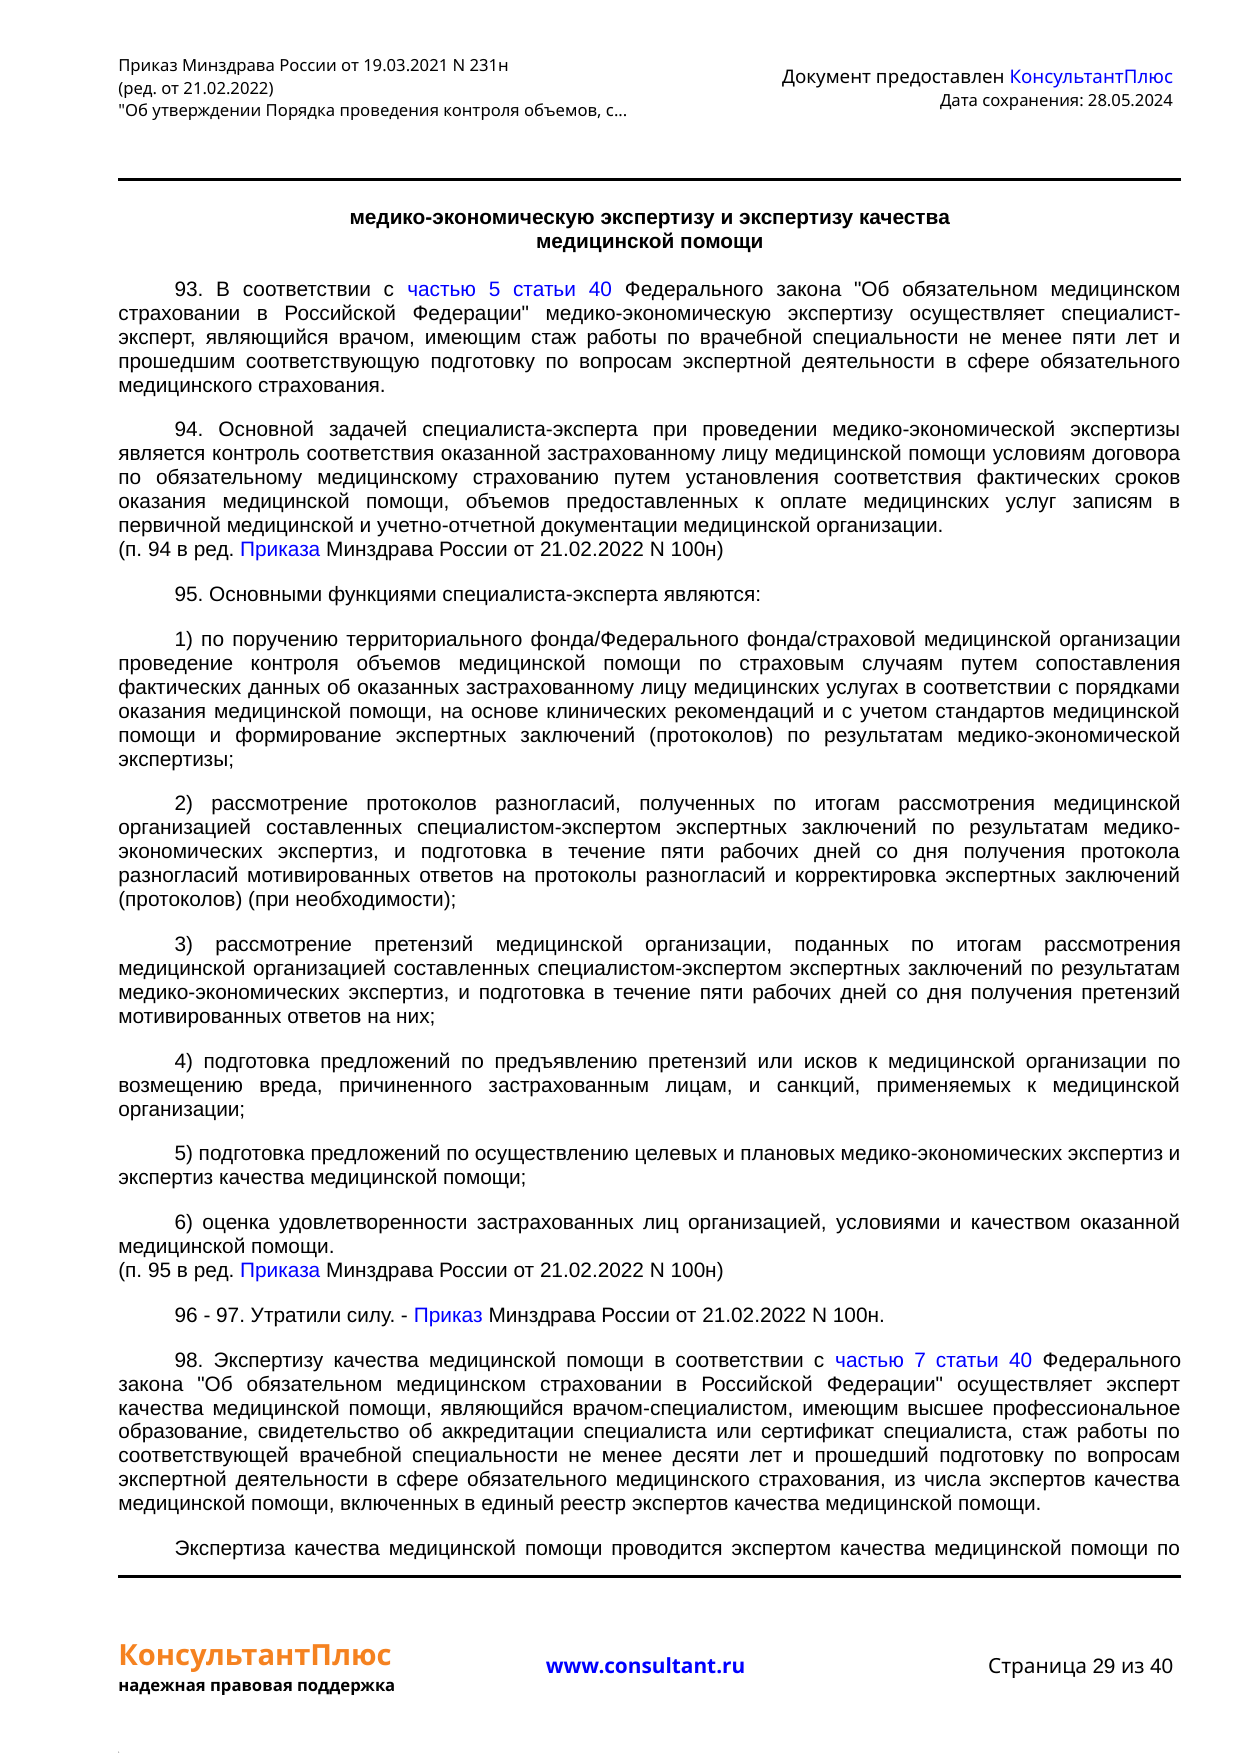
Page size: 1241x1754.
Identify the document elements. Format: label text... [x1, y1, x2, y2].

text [118, 1536, 1181, 1560]
text 4) подготовка предложений по предъявлению претензий или исков к медицинской организации по возмещению вреда, причиненного застрахованным лицам, и санкций, применяемых к медицинской организации; [118, 1048, 1181, 1120]
text 96 - 97. Утратили силу. - Приказ Минздрава России от 21.02.2022 N 100н. [118, 1303, 1181, 1327]
text 3) рассмотрение претензий медицинской организации, поданных по итогам рассмотрения медицинской организацией составленных специалистом-экспертом экспертных заключений по результатам медико-экономических экспертиз, и подготовка в течение пяти рабочих дней со дня получения претензий мотивированных ответов на них; [118, 932, 1181, 1028]
text 5) подготовка предложений по осуществлению целевых и плановых медико-экономических экспертиз и экспертиз качества медицинской помощи; [118, 1141, 1181, 1189]
text 94. Основной задачей специалиста-эксперта при проведении медико-экономической экспертизы является контроль соответствия оказанной застрахованному лицу медицинской помощи условиям договора по обязательному медицинскому страхованию путем установления соответствия фактических сроков оказания медицинской помощи, объемов предоставленных к оплате медицинских услуг записям в первичной медицинской и учетно-отчетной документации медицинской организации. [118, 417, 1181, 537]
text 95. Основными функциями специалиста-эксперта являются: [118, 582, 1181, 606]
text 93. В соответствии с частью 5 статьи 40 Федерального закона "Об обязательном медицинском страховании в Российской Федерации" медико-экономическую экспертизу осуществляет специалист-эксперт, являющийся врачом, имеющим стаж работы по врачебной специальности не менее пяти лет и прошедшим соответствующую подготовку по вопросам экспертной деятельности в сфере обязательного медицинского страхования. [118, 277, 1181, 396]
text 98. Экспертизу качества медицинской помощи в соответствии с частью 7 статьи 40 Федерального закона "Об обязательном медицинском страховании в Российской Федерации" осуществляет эксперт качества медицинской помощи, являющийся врачом-специалистом, имеющим высшее профессиональное образование, свидетельство об аккредитации специалиста или сертификат специалиста, стаж работы по соответствующей врачебной специальности не менее десяти лет и прошедший подготовку по вопросам экспертной деятельности в сфере обязательного медицинского страхования, из числа экспертов качества медицинской помощи, включенных в единый реестр экспертов качества медицинской помощи. [118, 1347, 1181, 1515]
title медико-экономическую экспертизу и экспертизу качества [118, 205, 1181, 229]
text (п. 94 в ред. Приказа Минздрава России от 21.02.2022 N 100н) [118, 537, 1181, 561]
text (п. 95 в ред. Приказа Минздрава России от 21.02.2022 N 100н) [118, 1258, 1181, 1282]
text 2) рассмотрение протоколов разногласий, полученных по итогам рассмотрения медицинской организацией составленных специалистом-экспертом экспертных заключений по результатам медико-экономических экспертиз, и подготовка в течение пяти рабочих дней со дня получения протокола разногласий мотивированных ответов на протоколы разногласий и корректировка экспертных заключений (протоколов) (при необходимости); [118, 791, 1181, 911]
text 6) оценка удовлетворенности застрахованных лиц организацией, условиями и качеством оказанной медицинской помощи. [118, 1210, 1181, 1258]
text 1) по поручению территориального фонда/Федерального фонда/страховой медицинской организации проведение контроля объемов медицинской помощи по страховым случаям путем сопоставления фактических данных об оказанных застрахованному лицу медицинских услугах в соответствии с порядками оказания медицинской помощи, на основе клинических рекомендаций и с учетом стандартов медицинской помощи и формирование экспертных заключений (протоколов) по результатам медико-экономической экспертизы; [118, 627, 1181, 770]
title медицинской помощи [118, 229, 1181, 253]
